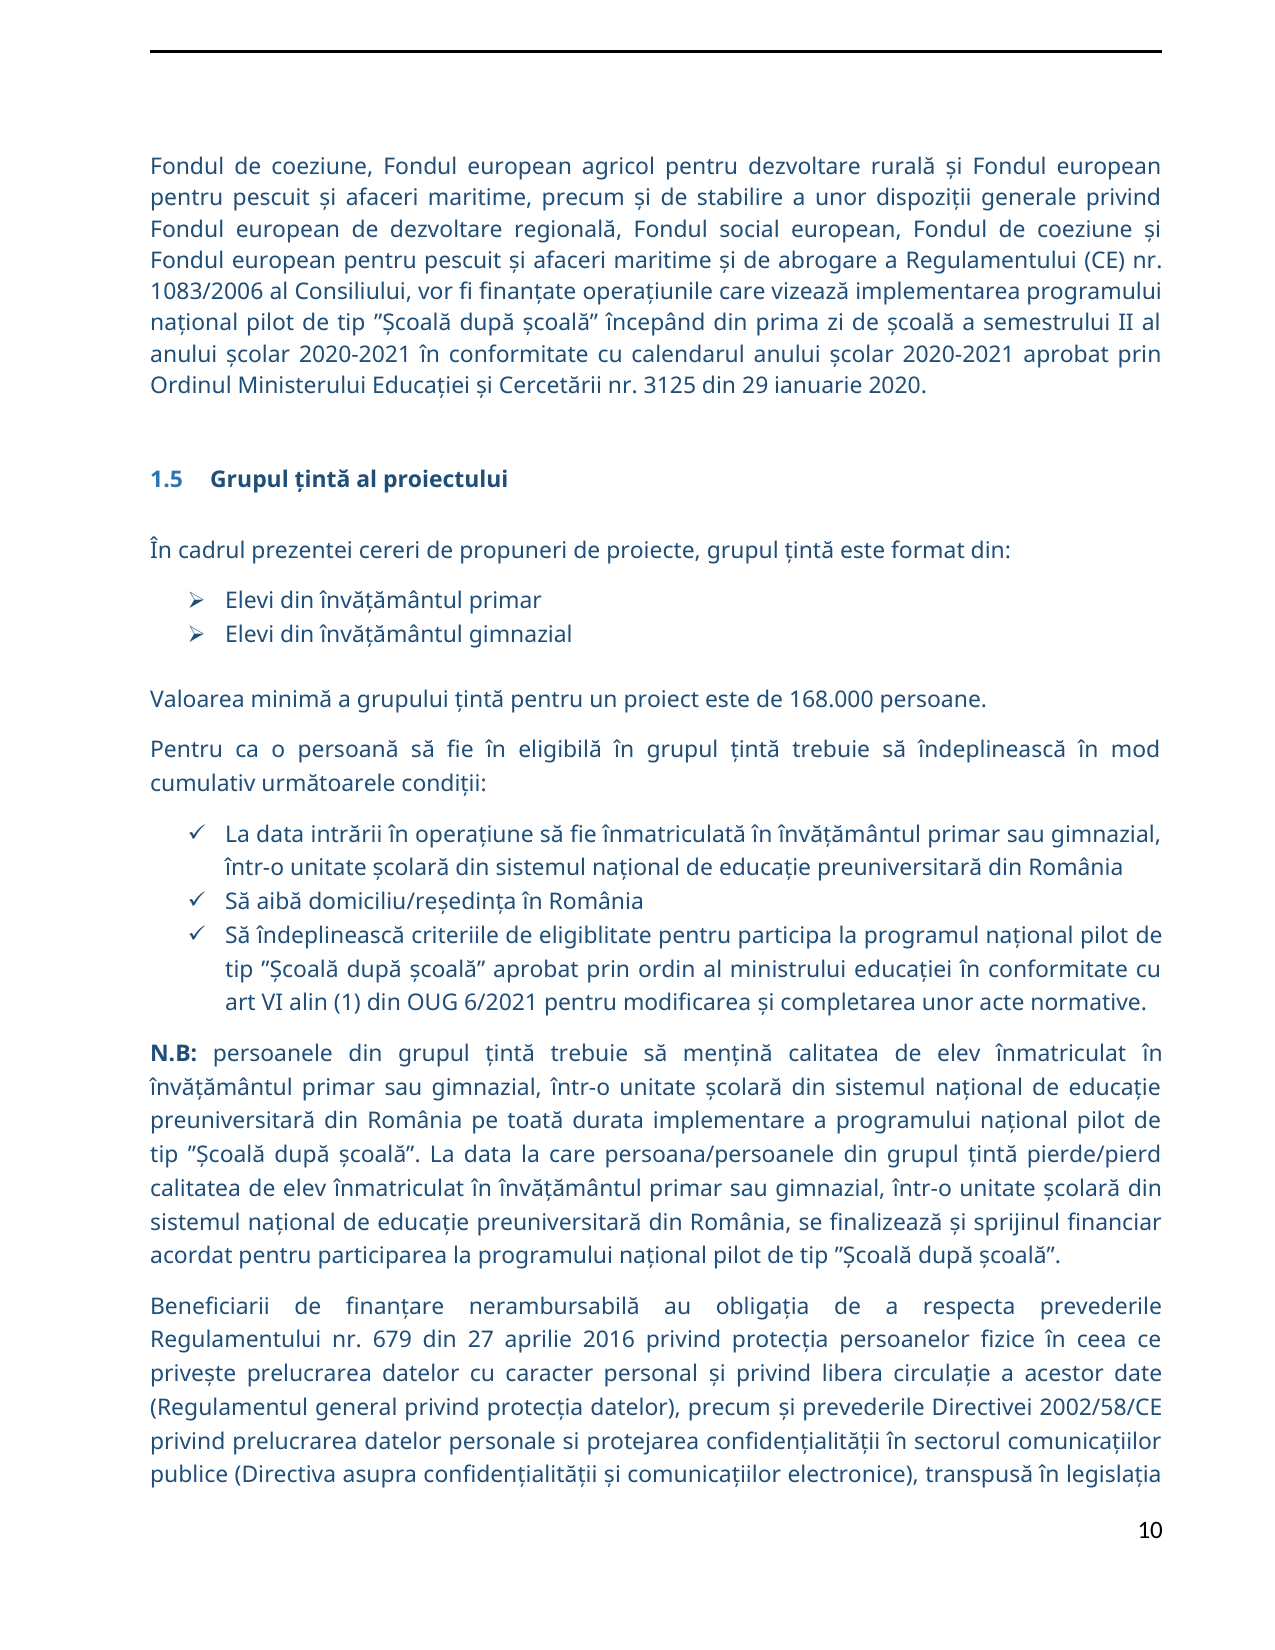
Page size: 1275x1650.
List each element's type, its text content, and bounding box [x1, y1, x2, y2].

list Să aibă domiciliu/reședința în România [187, 885, 1162, 916]
list Elevi din învățământul primar [187, 584, 1162, 615]
text În cadrul prezentei cereri de propuneri de proiecte, grupul țintă este format din: [150, 534, 1162, 565]
text N.B: persoanele din grupul țintă trebuie să mențină calitatea de elev înmatriculat în învățământul primar sau gimnazial, într-o unitate școlară din sistemul național de educație preuniversitară din România pe toată durata implementare a programului național pilot de tip ”Școală după școală”. La data la care persoana/persoanele din grupul țintă pierde/pierd calitatea de elev înmatriculat în învățământul primar sau gimnazial, într-o unitate școlară din sistemul național de educație preuniversitară din România, se finalizează și sprijinul financiar acordat pentru participarea la programului național pilot de tip ”Școală după școală”. [150, 1037, 1162, 1270]
text Pentru ca o persoană să fie în eligibilă în grupul țintă trebuie să îndeplinească în mod cumulativ următoarele condiții: [150, 733, 1162, 798]
list La data intrării în operațiune să fie înmatriculată în învățământul primar sau gimnazial, într-o unitate școlară din sistemul național de educație preuniversitară din România [187, 817, 1162, 882]
list Să îndeplinească criteriile de eligiblitate pentru participa la programul național pilot de tip ”Școală după școală” aprobat prin ordin al ministrului educației în conformitate cu art VI alin (1) din OUG 6/2021 pentru modificarea şi completarea unor acte normative. [187, 919, 1162, 1017]
text Valoarea minimă a grupului țintă pentru un proiect este de 168.000 persoane. [150, 683, 1162, 714]
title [150, 150, 1162, 400]
list Elevi din învățământul gimnazial [187, 618, 1162, 649]
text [150, 1289, 1162, 1489]
subtitle Grupul țintă al proiectului [150, 462, 1162, 494]
